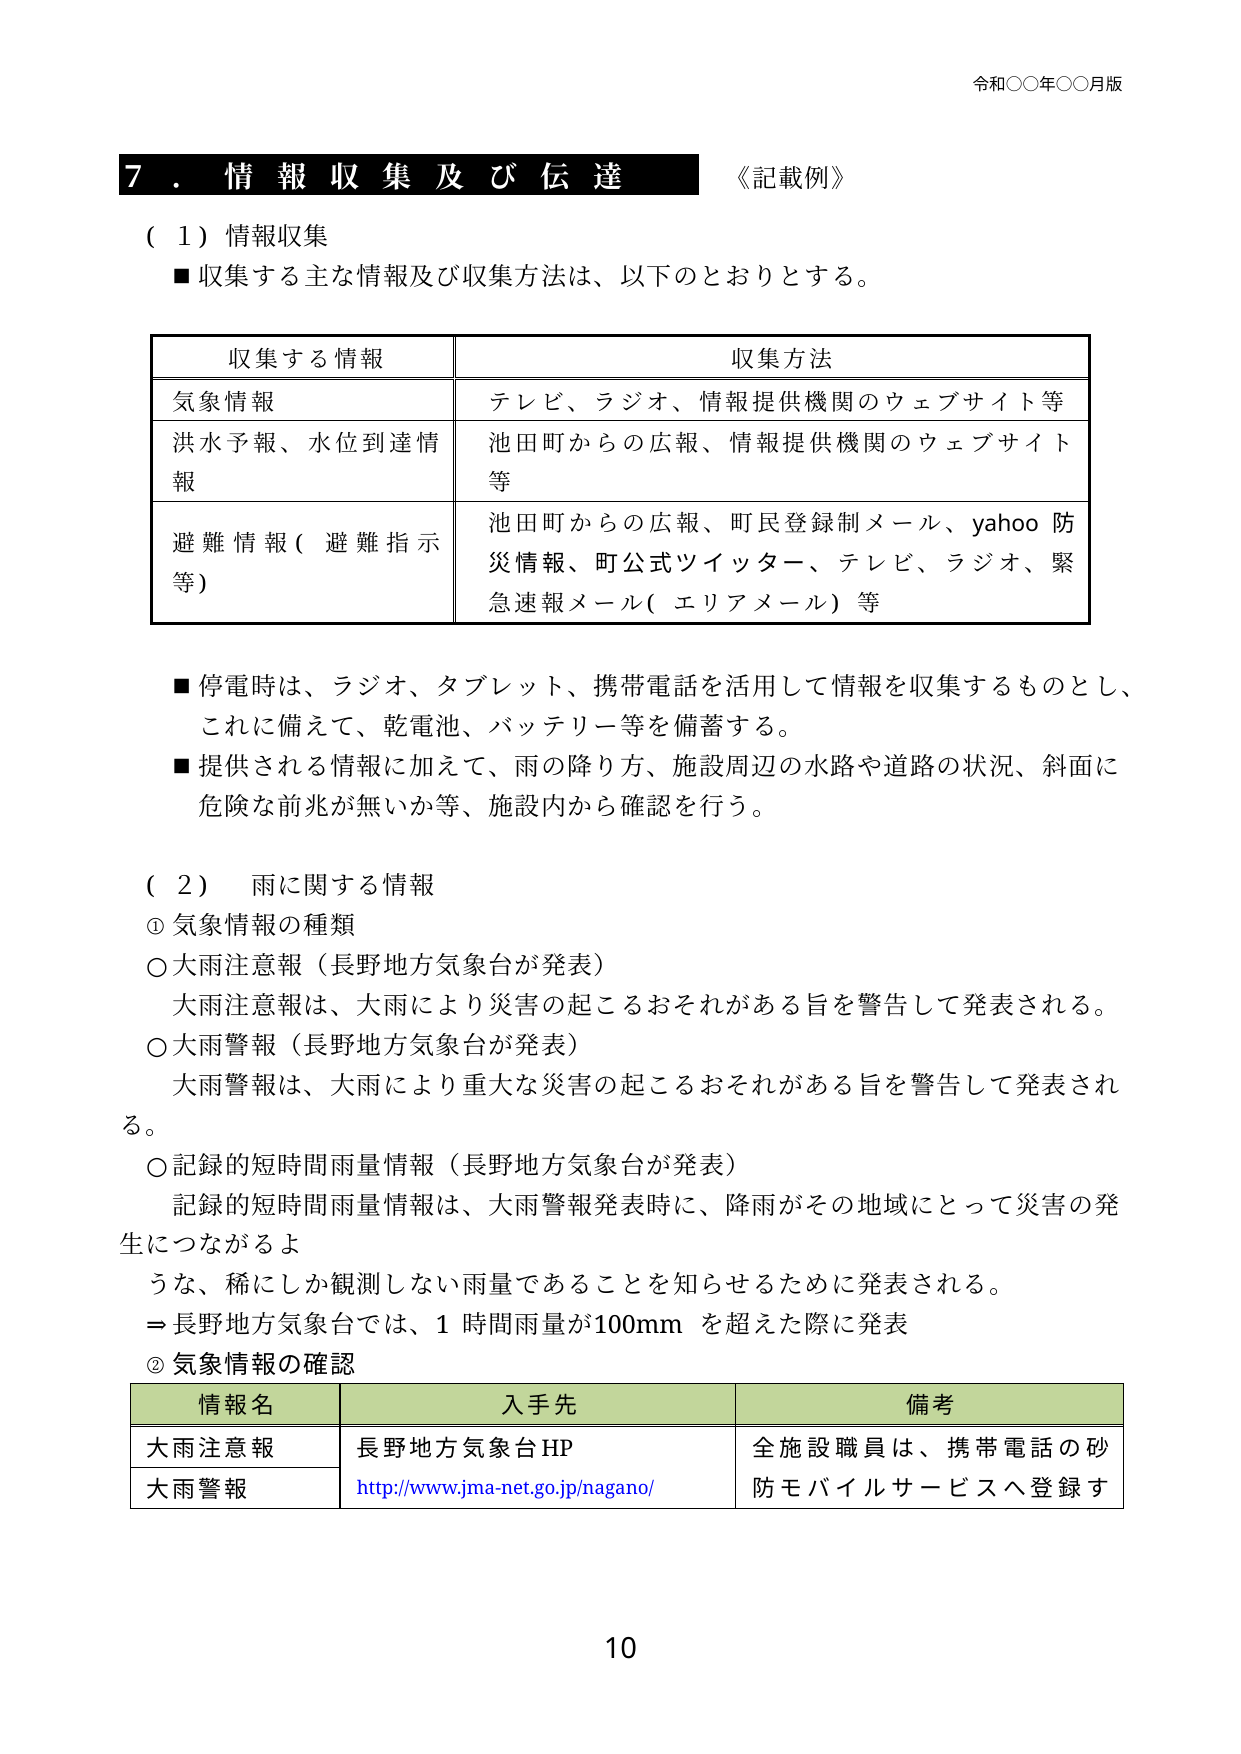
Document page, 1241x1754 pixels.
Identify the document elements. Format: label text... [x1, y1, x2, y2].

text 記録的短時間雨量情報は、大雨警報発表時に、降雨がその地域にとって災害の発生につながるよ [119, 1183, 1121, 1263]
table_cell 洪水予報、水位到達情報 [153, 421, 453, 501]
table_cell 気象情報 [153, 380, 453, 420]
text ○大雨警報（長野地方気象台が発表） [119, 1024, 1121, 1064]
text 大雨注意報は、大雨により災害の起こるおそれがある旨を警告して発表される。 [119, 984, 1121, 1024]
table_cell テレビ、ラジオ、情報提供機関のウェブサイト等 [456, 380, 1088, 420]
subtitle ７．情報収集及び伝達 《記載例》 [119, 134, 1121, 214]
table_header 収集する情報 [153, 337, 453, 377]
table_cell 避難情報(避難指示等) [153, 502, 453, 622]
text ○記録的短時間雨量情報（長野地方気象台が発表） [119, 1143, 1121, 1183]
text ⇒長野地方気象台では、1時間雨量が100mmを超えた際に発表 [119, 1303, 1121, 1343]
text 大雨警報は、大雨により重大な災害の起こるおそれがある旨を警告して発表される。 [119, 1064, 1121, 1143]
table_header 入手先 [341, 1384, 735, 1424]
list 収集する主な情報及び収集方法は、以下のとおりとする。 [159, 254, 1121, 294]
table_header 収集方法 [456, 337, 1088, 377]
list 提供される情報に加えて、雨の降り方、施設周辺の水路や道路の状況、斜面に危険な前兆が無いか等、施設内から確認を行う。 [159, 744, 1121, 824]
table_cell 池田町からの広報、情報提供機関のウェブサイト等 [456, 421, 1088, 501]
table_header 備考 [736, 1384, 1123, 1424]
text ①気象情報の種類 [119, 904, 1121, 944]
table_header 情報名 [131, 1384, 339, 1424]
list (２) 雨に関する情報 [119, 864, 1121, 904]
table_cell 大雨注意報 [131, 1427, 339, 1467]
table_cell 池田町からの広報、町民登録制メール、yahoo防災情報、町公式ツイッター、テレビ、ラジオ、緊急速報メール(エリアメール)等 [456, 502, 1088, 622]
table_cell 全施設職員は、携帯電話の砂防モバイルサービスへ登録する。 http://www.mobile.sabo-nagano.jp/m/ [736, 1427, 1123, 1508]
text ②気象情報の確認 [119, 1343, 1121, 1383]
text ○大雨注意報（長野地方気象台が発表） [119, 944, 1121, 984]
text (１)情報収集 [133, 214, 1121, 254]
list 停電時は、ラジオ、タブレット、携帯電話を活用して情報を収集するものとし、これに備えて、乾電池、バッテリー等を備蓄する。 [159, 665, 1121, 744]
table_cell 大雨警報 [131, 1468, 339, 1508]
table_cell 長野地方気象台HP http://www.jma-net.go.jp/nagano/ 長野県 河川砂防情報ステーション http://www.sabo-nagano.jp/ [341, 1427, 735, 1508]
text うな、稀にしか観測しない雨量であることを知らせるために発表される。 [119, 1263, 1121, 1303]
